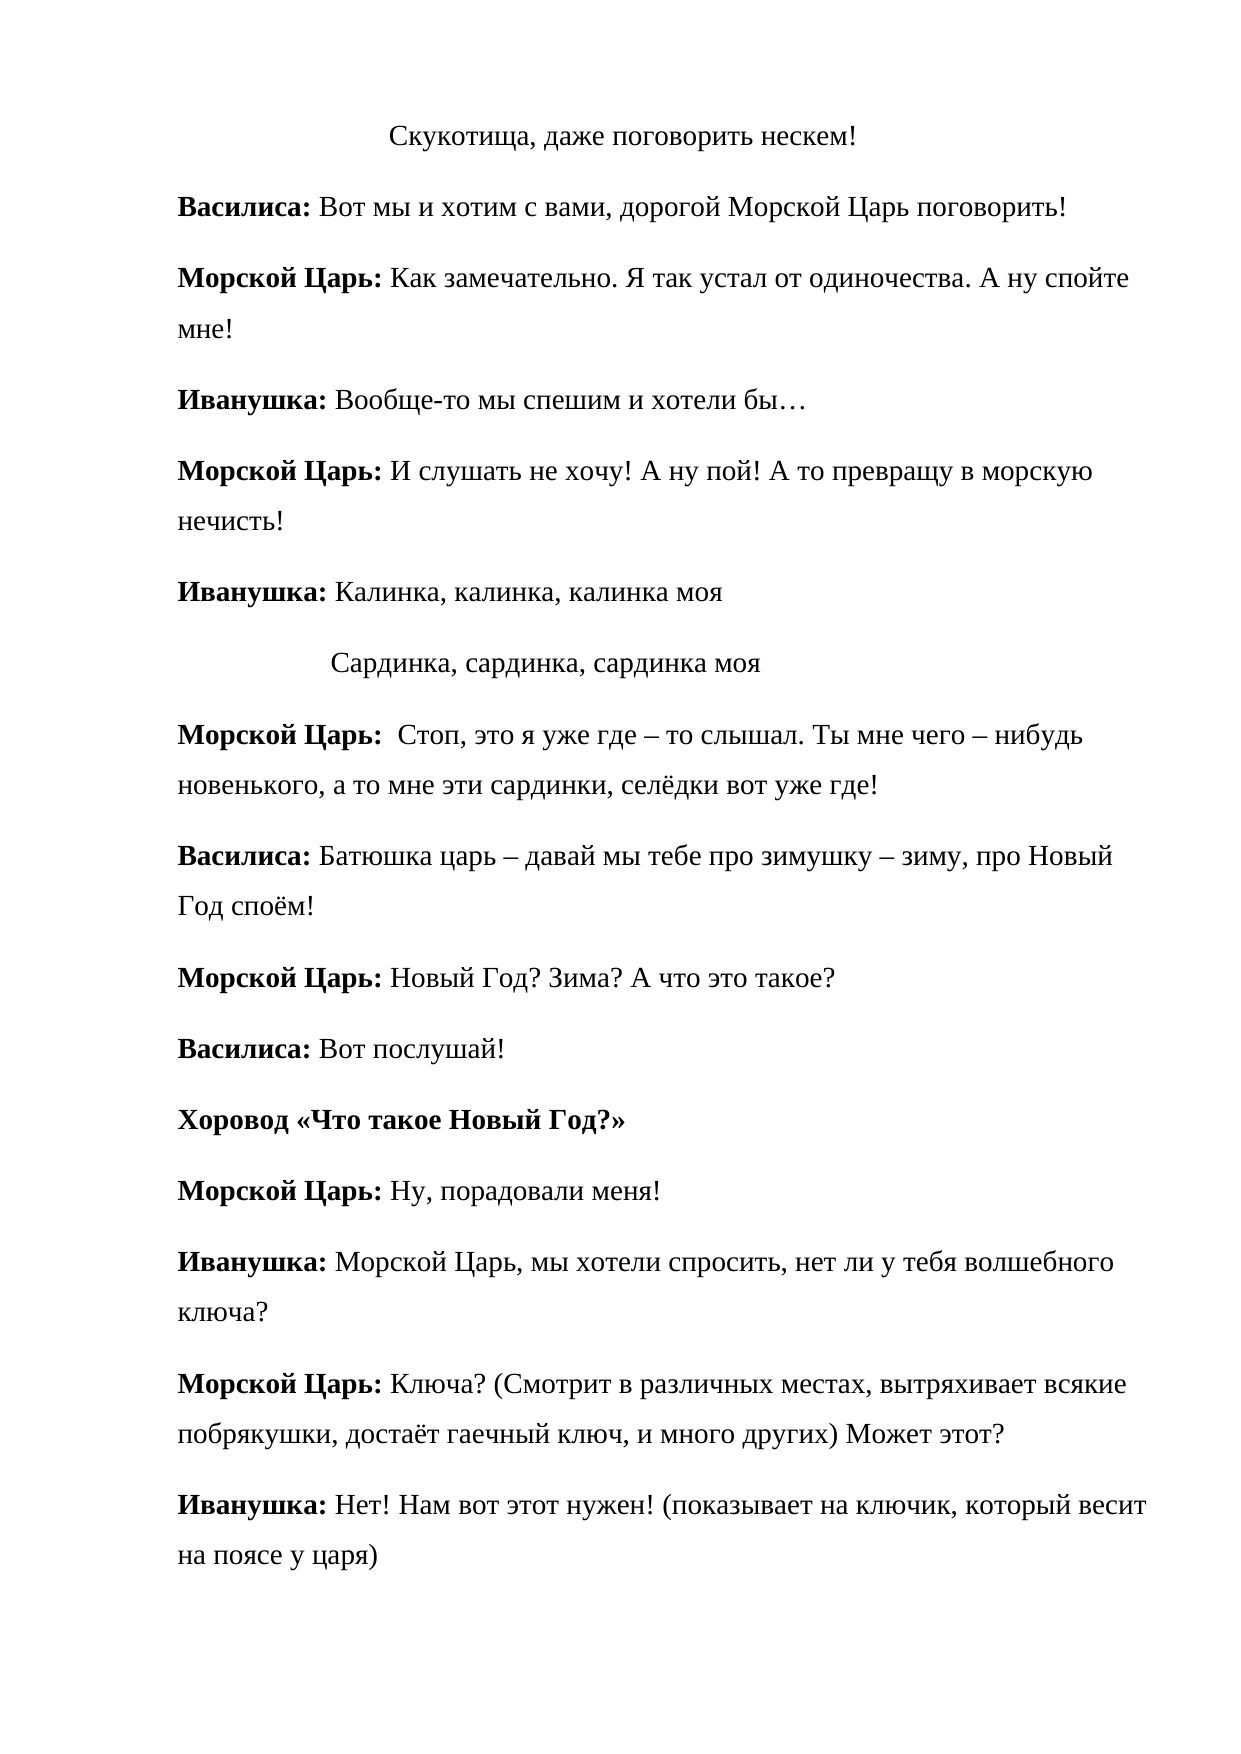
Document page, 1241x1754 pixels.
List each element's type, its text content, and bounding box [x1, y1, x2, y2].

text Василиса: Вот мы и хотим с вами, дорогой Морской Царь поговорить! [177, 189, 1152, 223]
text Иванушка: Нет! Нам вот этот нужен! (показывает на ключик, который весит на поясе у царя) [177, 1487, 1152, 1571]
text Морской Царь: Ключа? (Смотрит в различных местах, вытряхивает всякие побрякушки, достаёт гаечный ключ, и много других) Может этот? [177, 1366, 1152, 1449]
text Иванушка: Калинка, калинка, калинка моя [177, 574, 1152, 608]
text Василиса: Вот послушай! [177, 1031, 1152, 1064]
text Василиса: Батюшка царь – давай мы тебе про зимушку – зиму, про Новый Год споём! [177, 838, 1152, 922]
text Иванушка: Вообще-то мы спешим и хотели бы… [177, 382, 1152, 415]
text Иванушка: Морской Царь, мы хотели спросить, нет ли у тебя волшебного ключа? [177, 1244, 1152, 1328]
text Морской Царь: Ну, порадовали меня! [177, 1173, 1152, 1207]
text Морской Царь: Как замечательно. Я так устал от одиночества. А ну спойте мне! [177, 260, 1152, 344]
text Хоровод «Что такое Новый Год?» [177, 1102, 1152, 1136]
text Сардинка, сардинка, сардинка моя [177, 646, 1152, 679]
text Морской Царь: Стоп, это я уже где – то слышал. Ты мне чего – нибудь новенького, а то мне эти сардинки, селёдки вот уже где! [177, 717, 1152, 801]
text Морской Царь: Новый Год? Зима? А что это такое? [177, 960, 1152, 993]
text Морской Царь: И слушать не хочу! А ну пой! А то превращу в морскую нечисть! [177, 453, 1152, 537]
text Скукотища, даже поговорить нескем! [177, 118, 1152, 152]
